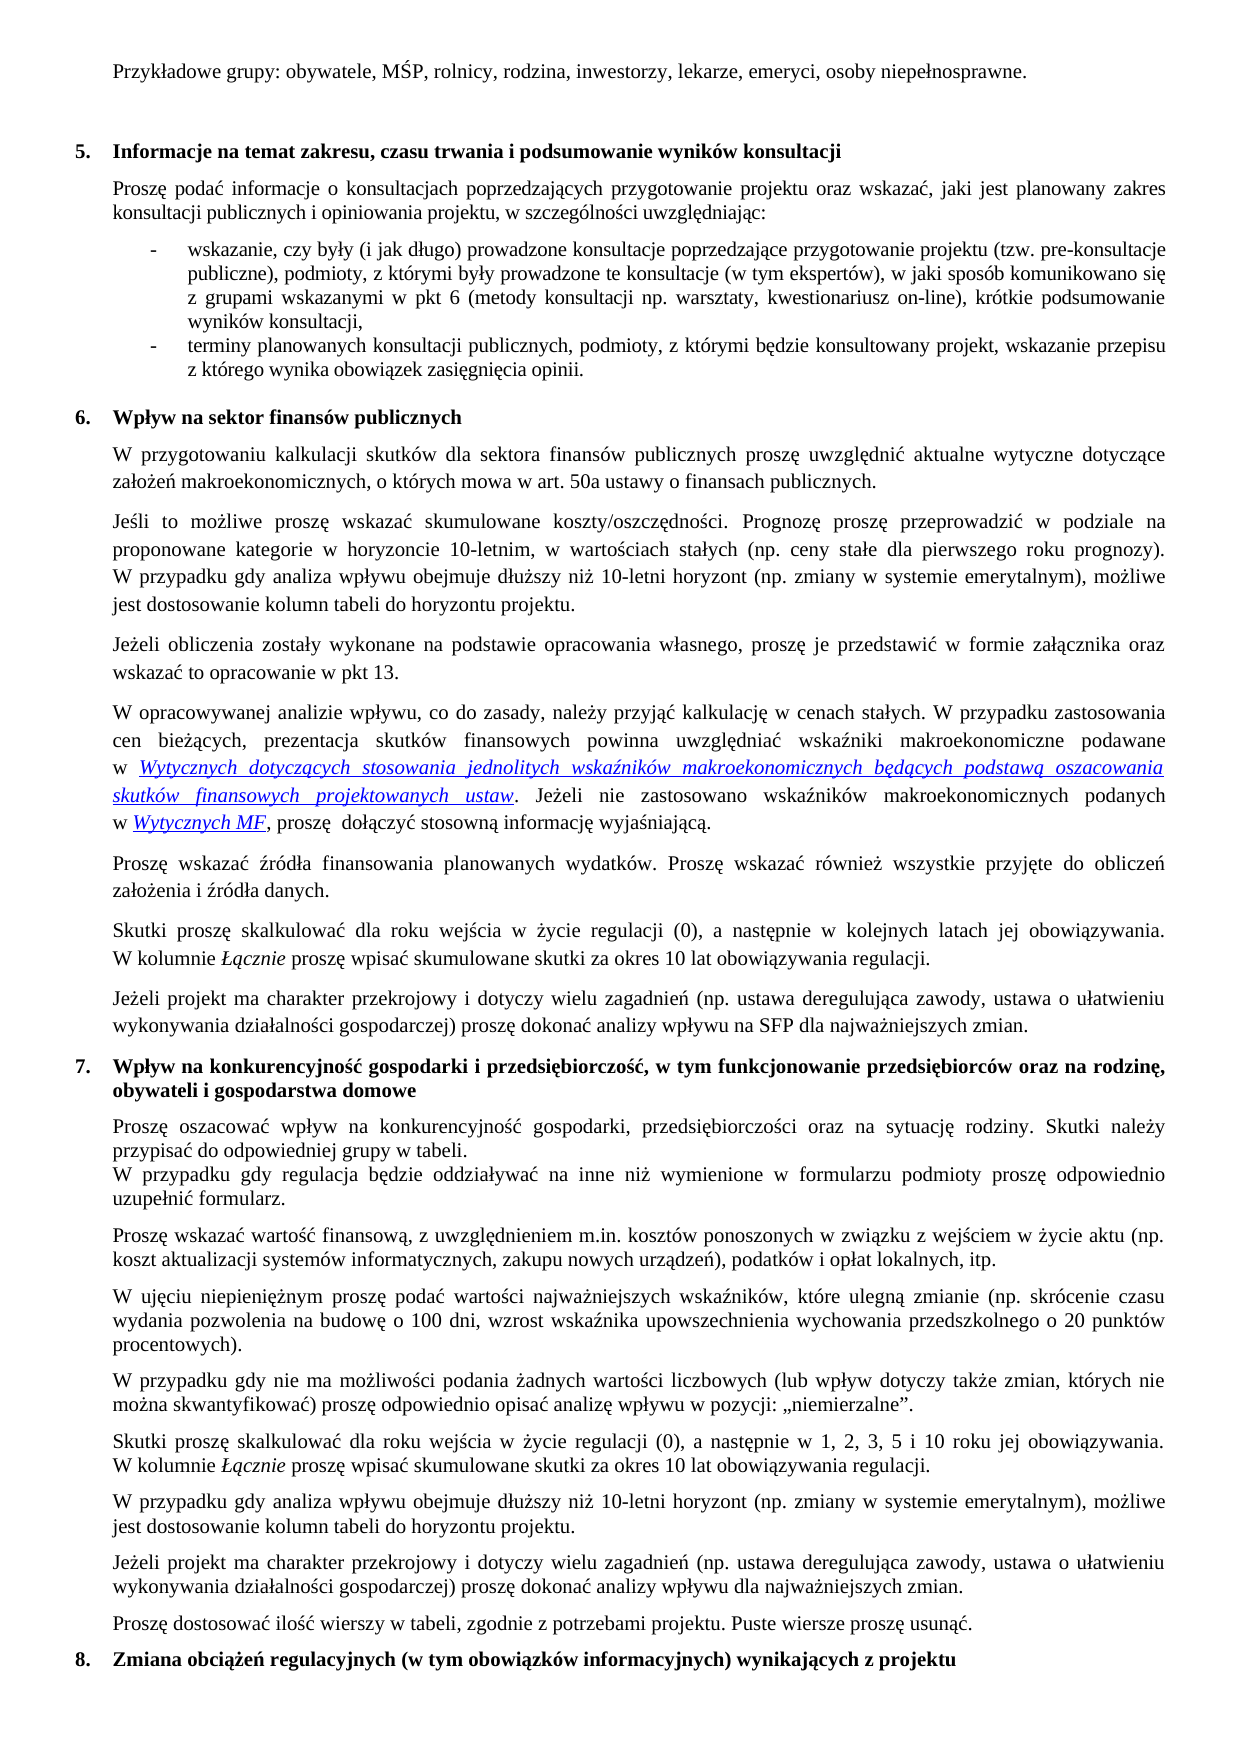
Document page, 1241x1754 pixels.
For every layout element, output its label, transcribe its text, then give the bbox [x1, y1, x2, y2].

list Zmiana obciążeń regulacyjnych (w tym obowiązków informacyjnych) wynikających z projektu [75, 1647, 1167, 1671]
text W przypadku gdy analiza wpływu obejmuje dłuższy niż 10-letni horyzont (np. zmiany w systemie emerytalnym), możliwe jest dostosowanie kolumn tabeli do horyzontu projektu. [112, 1489, 1167, 1538]
text W przypadku gdy nie ma możliwości podania żadnych wartości liczbowych (lub wpływ dotyczy także zmian, których nie można skwantyfikować) proszę odpowiednio opisać analizę wpływu w pozycji: „niemierzalne”. [112, 1368, 1167, 1416]
text Jeżeli projekt ma charakter przekrojowy i dotyczy wielu zagadnień (np. ustawa deregulująca zawody, ustawa o ułatwieniu wykonywania działalności gospodarczej) proszę dokonać analizy wpływu na SFP dla najważniejszych zmian. [112, 986, 1167, 1037]
list Informacje na temat zakresu, czasu trwania i podsumowanie wyników konsultacji [75, 139, 1167, 163]
text Proszę wskazać wartość finansową, z uwzględnieniem m.in. kosztów ponoszonych w związku z wejściem w życie aktu (np. koszt aktualizacji systemów informatycznych, zakupu nowych urządzeń), podatków i opłat lokalnych, itp. [112, 1223, 1167, 1271]
text Proszę wskazać źródła finansowania planowanych wydatków. Proszę wskazać również wszystkie przyjęte do obliczeń założenia i źródła danych. [112, 850, 1167, 902]
list terminy planowanych konsultacji publicznych, podmioty, z którymi będzie konsultowany projekt, wskazanie przepisu z którego wynika obowiązek zasięgnięcia opinii. [150, 333, 1167, 381]
text Proszę podać informacje o konsultacjach poprzedzających przygotowanie projektu oraz wskazać, jaki jest planowany zakres konsultacji publicznych i opiniowania projektu, w szczególności uwzględniając: [112, 176, 1167, 224]
text Przykładowe grupy: obywatele, MŚP, rolnicy, rodzina, inwestorzy, lekarze, emeryci, osoby niepełnosprawne. [112, 59, 1167, 83]
text W przypadku gdy regulacja będzie oddziaływać na inne niż wymienione w formularzu podmioty proszę odpowiednio uzupełnić formularz. [112, 1162, 1167, 1210]
text W przygotowaniu kalkulacji skutków dla sektora finansów publicznych proszę uwzględnić aktualne wytyczne dotyczące założeń makroekonomicznych, o których mowa w art. 50a ustawy o finansach publicznych. [112, 442, 1167, 493]
list Wpływ na sektor finansów publicznych [75, 405, 1167, 429]
text Skutki proszę skalkulować dla roku wejścia w życie regulacji (0), a następnie w kolejnych latach jej obowiązywania. W kolumnie Łącznie proszę wpisać skumulowane skutki za okres 10 lat obowiązywania regulacji. [112, 918, 1167, 970]
text Jeśli to możliwe proszę wskazać skumulowane koszty/oszczędności. Prognozę proszę przeprowadzić w podziale na proponowane kategorie w horyzoncie 10-letnim, w wartościach stałych (np. ceny stałe dla pierwszego roku prognozy). W przypadku gdy analiza wpływu obejmuje dłuższy niż 10-letni horyzont (np. zmiany w systemie emerytalnym), możliwe jest dostosowanie kolumn tabeli do horyzontu projektu. [112, 509, 1167, 616]
text Proszę oszacować wpływ na konkurencyjność gospodarki, przedsiębiorczości oraz na sytuację rodziny. Skutki należy przypisać do odpowiedniej grupy w tabeli. [112, 1114, 1167, 1162]
text W opracowywanej analizie wpływu, co do zasady, należy przyjąć kalkulację w cenach stałych. W przypadku zastosowania cen bieżących, prezentacja skutków finansowych powinna uwzględniać wskaźniki makroekonomiczne podawane w Wytycznych dotyczących stosowania jednolitych wskaźników makroekonomicznych będących podstawą oszacowania skutków finansowych projektowanych ustaw. Jeżeli nie zastosowano wskaźników makroekonomicznych podanych w Wytycznych MF, proszę dołączyć stosowną informację wyjaśniającą. [112, 700, 1167, 834]
text Jeżeli projekt ma charakter przekrojowy i dotyczy wielu zagadnień (np. ustawa deregulująca zawody, ustawa o ułatwieniu wykonywania działalności gospodarczej) proszę dokonać analizy wpływu dla najważniejszych zmian. [112, 1550, 1167, 1598]
text Proszę dostosować ilość wierszy w tabeli, zgodnie z potrzebami projektu. Puste wiersze proszę usunąć. [112, 1611, 1167, 1635]
text Skutki proszę skalkulować dla roku wejścia w życie regulacji (0), a następnie w 1, 2, 3, 5 i 10 roku jej obowiązywania. W kolumnie Łącznie proszę wpisać skumulowane skutki za okres 10 lat obowiązywania regulacji. [112, 1429, 1167, 1477]
text W ujęciu niepieniężnym proszę podać wartości najważniejszych wskaźników, które ulegną zmianie (np. skrócenie czasu wydania pozwolenia na budowę o 100 dni, wzrost wskaźnika upowszechnienia wychowania przedszkolnego o 20 punktów procentowych). [112, 1283, 1167, 1356]
list wskazanie, czy były (i jak długo) prowadzone konsultacje poprzedzające przygotowanie projektu (tzw. pre-konsultacje publiczne), podmioty, z którymi były prowadzone te konsultacje (w tym ekspertów), w jaki sposób komunikowano się z grupami wskazanymi w pkt 6 (metody konsultacji np. warsztaty, kwestionariusz on-line), krótkie podsumowanie wyników konsultacji, [150, 237, 1167, 333]
text Jeżeli obliczenia zostały wykonane na podstawie opracowania własnego, proszę je przedstawić w formie załącznika oraz wskazać to opracowanie w pkt 13. [112, 632, 1167, 684]
list Wpływ na konkurencyjność gospodarki i przedsiębiorczość, w tym funkcjonowanie przedsiębiorców oraz na rodzinę, obywateli i gospodarstwa domowe [75, 1053, 1167, 1102]
